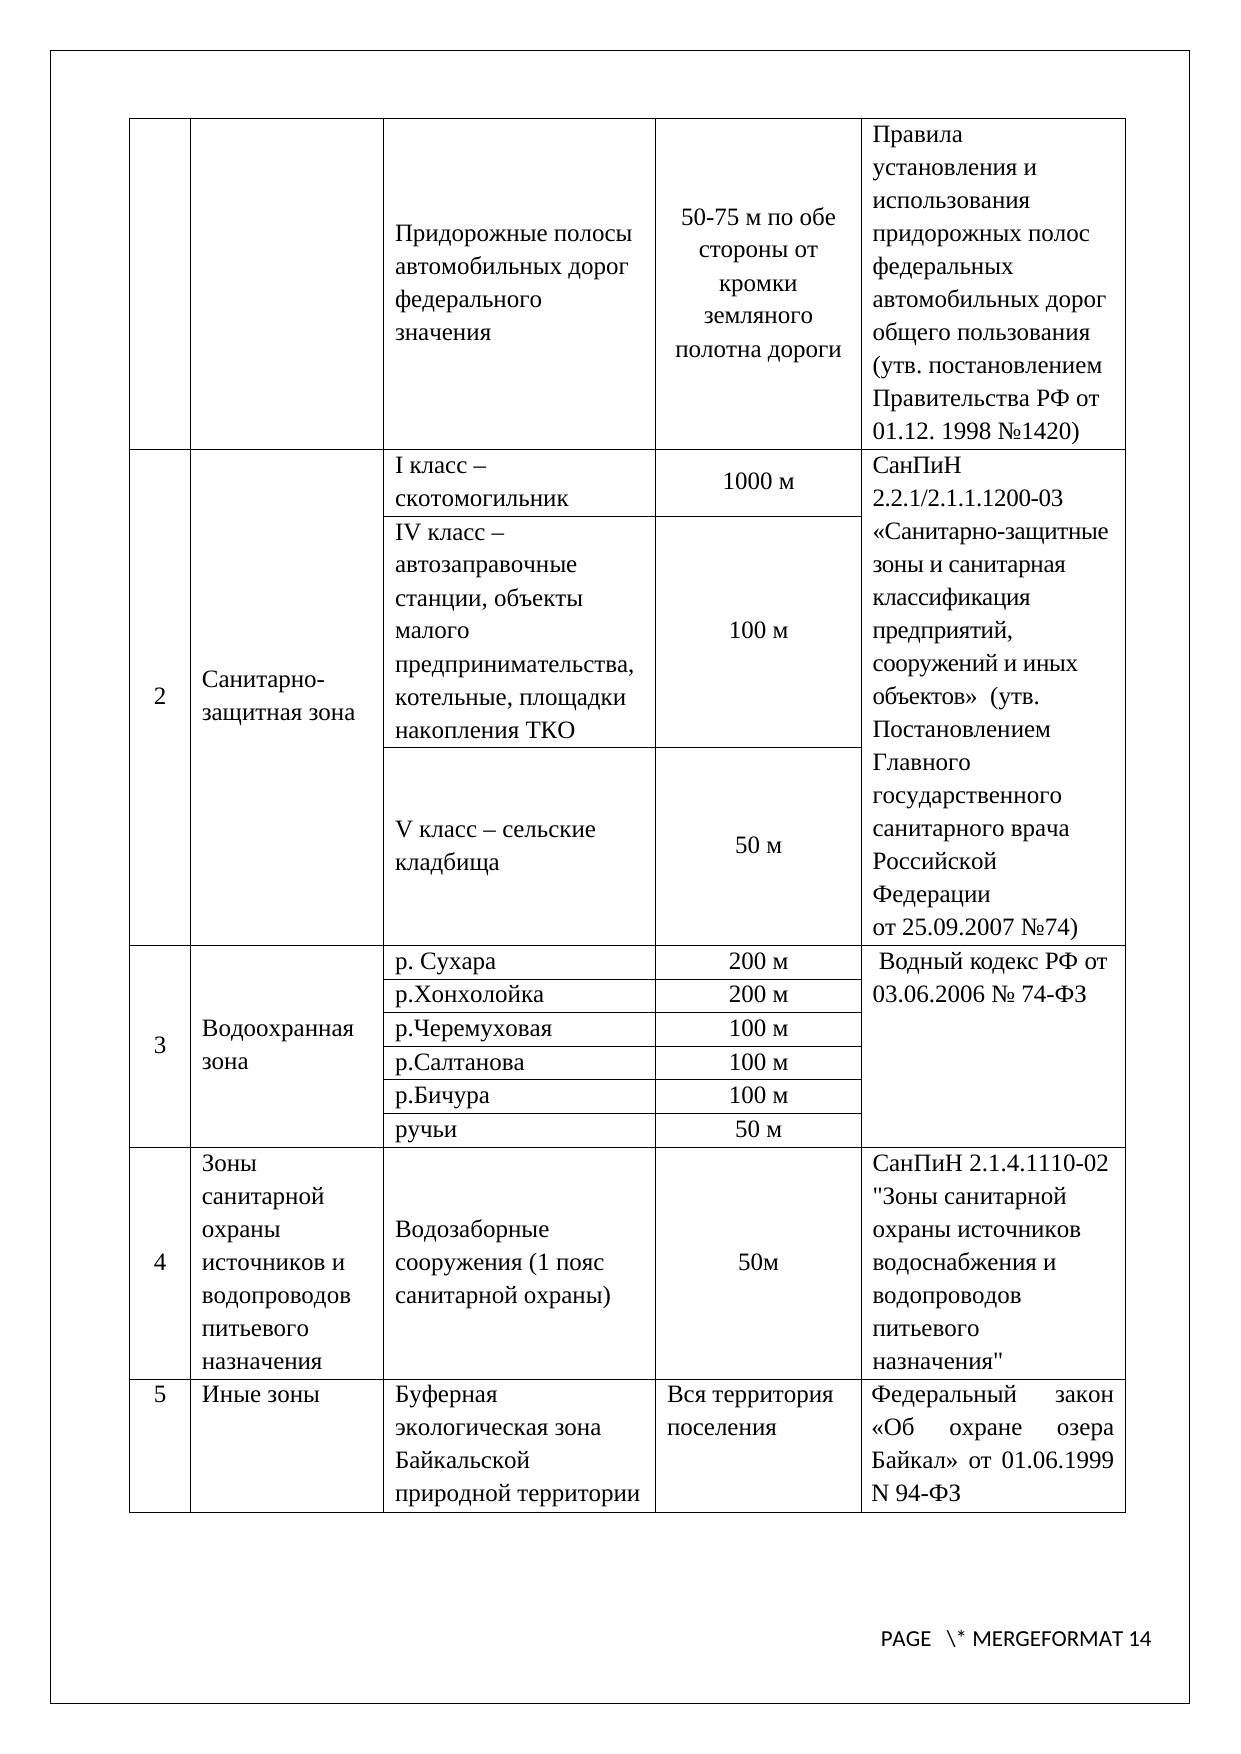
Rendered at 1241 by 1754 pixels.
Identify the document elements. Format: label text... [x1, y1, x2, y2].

table_cell р.Бичура [384, 1080, 655, 1113]
table_cell 4 [130, 1148, 190, 1378]
table_cell СанПиН 2.1.4.1110-02 "Зоны санитарной охраны источников водоснабжения и водопроводов питьевого назначения" [862, 1148, 1125, 1378]
table_cell I класс – скотомогильник [384, 450, 655, 516]
table_cell СанПиН 2.2.1/2.1.1.1200-03 «Санитарно-защитные зоны и санитарная классификация предприятий, сооружений и иных объектов» (утв. Постановлением Главного государственного санитарного врача Российской Федерации от 25.09.2007 №74) [862, 450, 1125, 945]
table_cell 200 м [656, 980, 861, 1012]
table_cell р. Сухара [384, 946, 655, 978]
table_cell 100 м [656, 1080, 861, 1113]
table_cell [656, 450, 861, 516]
table_cell ручьи [384, 1114, 655, 1147]
table_cell р.Черемуховая [384, 1013, 655, 1046]
table_cell Санитарно-защитная зона [191, 450, 383, 945]
table_cell 50м [656, 1148, 861, 1378]
table_cell р.Салтанова [384, 1047, 655, 1079]
table_cell 100 м [656, 1013, 861, 1046]
table_cell 50-75 м по обе стороны от кромки земляного полотна дороги [656, 119, 861, 449]
table_cell 2 [130, 450, 190, 945]
table_cell Иные зоны [191, 1380, 383, 1512]
table_cell Зоны санитарной охраны источников и водопроводов питьевого назначения [191, 1148, 383, 1378]
table_cell [656, 517, 861, 747]
table_cell Правила установления и использования придорожных полос федеральных автомобильных дорог общего пользования (утв. постановлением Правительства РФ от 01.12. 1998 №1420) [862, 119, 1125, 449]
table_cell 3 [130, 946, 190, 1147]
table_cell Придорожные полосы автомобильных дорог федерального значения [384, 119, 655, 449]
table_cell IV класс –автозаправочные станции, объекты малого предпринимательства, котельные, площадки накопления ТКО [384, 517, 655, 747]
table_cell Буферная экологическая зона Байкальской природной территории [384, 1380, 655, 1512]
table_cell Федеральный закон «Об охране озера Байкал» от 01.06.1999 N 94-ФЗ [862, 1380, 1125, 1512]
table_cell [656, 748, 861, 945]
table_cell р.Хонхолойка [384, 980, 655, 1012]
table_cell 100 м [656, 1047, 861, 1079]
table_cell V класс – сельские кладбища [384, 748, 655, 945]
table_cell Водоохранная зона [191, 946, 383, 1147]
table_cell Вся территория поселения [656, 1380, 861, 1512]
table_cell 200 м [656, 946, 861, 978]
table_cell Водозаборные сооружения (1 пояс санитарной охраны) [384, 1148, 655, 1378]
table_cell Водный кодекс РФ от 03.06.2006 № 74-ФЗ [862, 946, 1125, 1147]
table_cell 50 м [656, 1114, 861, 1147]
table_cell 5 [130, 1380, 190, 1512]
